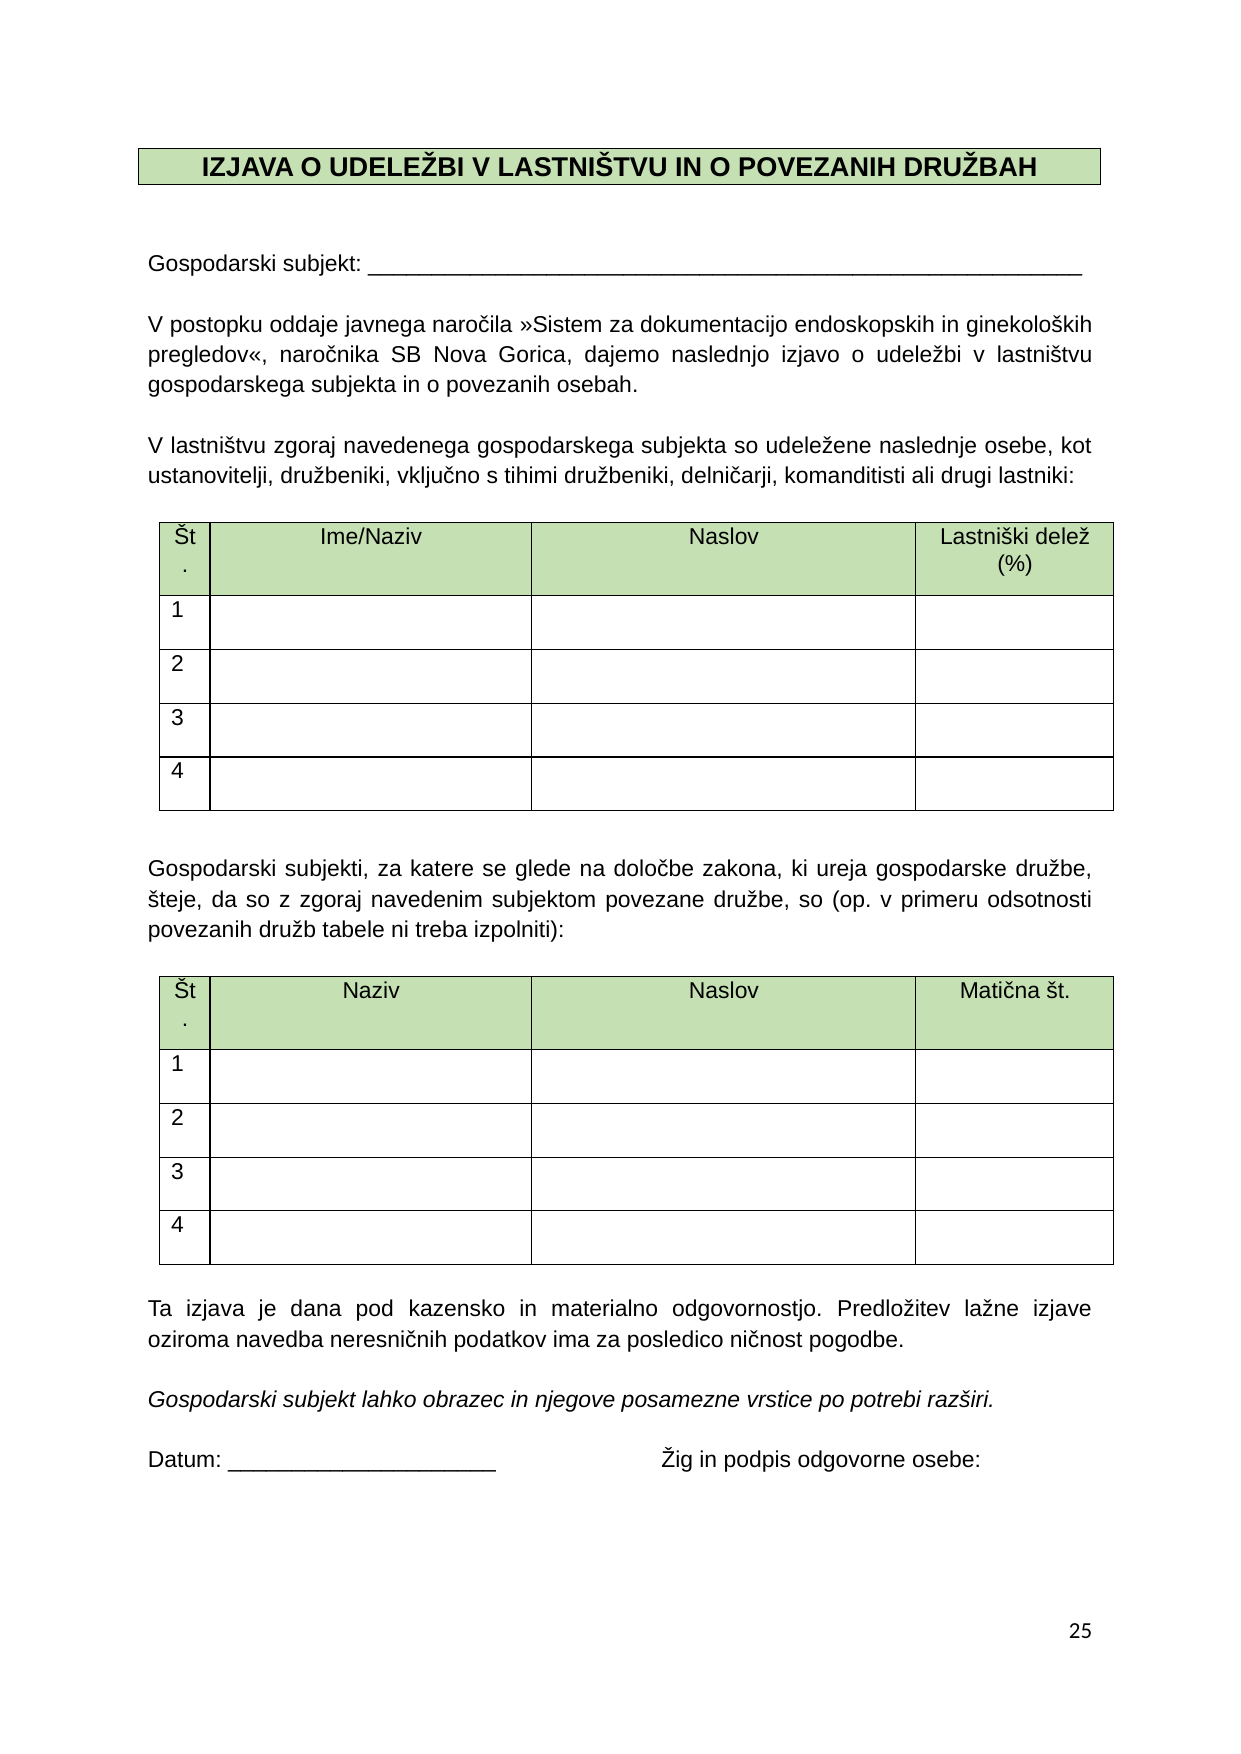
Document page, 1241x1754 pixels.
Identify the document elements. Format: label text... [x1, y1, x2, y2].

table_cell [916, 650, 1113, 703]
table_cell [916, 1158, 1113, 1210]
table_header Ime/Naziv [211, 523, 531, 595]
table_cell 3 [160, 704, 209, 756]
table_cell [916, 596, 1113, 649]
table_cell 1 [160, 596, 209, 649]
table_cell [532, 650, 915, 703]
text Gospodarski subjekt: ________________________________________________________ [148, 250, 1092, 277]
table_cell [211, 1211, 531, 1264]
table_cell [211, 1050, 531, 1103]
table_cell [532, 1211, 915, 1264]
table_header Matična št. [916, 977, 1113, 1049]
table_cell [532, 758, 915, 810]
table_cell [532, 704, 915, 756]
table_header Naslov [532, 977, 915, 1049]
table_cell [916, 1050, 1113, 1103]
table_cell [211, 650, 531, 703]
table_header Lastniški delež (%) [916, 523, 1113, 595]
table_cell [916, 758, 1113, 810]
text V lastništvu zgoraj navedenega gospodarskega subjekta so udeležene naslednje osebe, kot ustanovitelji, družbeniki, vključno s tihimi družbeniki, delničarji, komanditisti ali drugi lastniki: [148, 432, 1092, 488]
table_cell [532, 596, 915, 649]
table_cell [916, 1104, 1113, 1157]
table_cell 4 [160, 758, 209, 810]
table_header Št. [160, 523, 209, 595]
subtitle IZJAVA O UDELEŽBI V LASTNIŠTVU IN O POVEZANIH DRUŽBAH [139, 149, 1100, 184]
table_header Naslov [532, 523, 915, 595]
table_cell [532, 1104, 915, 1157]
text V postopku oddaje javnega naročila »Sistem za dokumentacijo endoskopskih in ginekoloških pregledov«, naročnika SB Nova Gorica, dajemo naslednjo izjavo o udeležbi v lastništvu gospodarskega subjekta in o povezanih osebah. [148, 311, 1093, 397]
table_cell [211, 1158, 531, 1210]
text Gospodarski subjekti, za katere se glede na določbe zakona, ki ureja gospodarske družbe, šteje, da so z zgoraj navedenim subjektom povezane družbe, so (op. v primeru odsotnosti povezanih družb tabele ni treba izpolniti): [148, 855, 1092, 942]
table_cell [916, 704, 1113, 756]
table_header Št. [160, 977, 209, 1049]
table_cell [532, 1050, 915, 1103]
table_cell 3 [160, 1158, 209, 1210]
table_header Naziv [211, 977, 531, 1049]
table_cell 2 [160, 650, 209, 703]
table_cell 4 [160, 1211, 209, 1264]
table_cell [916, 1211, 1113, 1264]
table_cell [211, 1104, 531, 1157]
table_cell [211, 704, 531, 756]
text Gospodarski subjekt lahko obrazec in njegove posamezne vrstice po potrebi razširi. [148, 1386, 1092, 1412]
table_cell 1 [160, 1050, 209, 1103]
table_cell [532, 1158, 915, 1210]
text Ta izjava je dana pod kazensko in materialno odgovornostjo. Predložitev lažne izjave oziroma navedba neresničnih podatkov ima za posledico ničnost pogodbe. [148, 1295, 1092, 1352]
table_cell [211, 758, 531, 810]
table_cell [211, 596, 531, 649]
text Datum: _____________________ Žig in podpis odgovorne osebe: [148, 1446, 1092, 1473]
table_cell 2 [160, 1104, 209, 1157]
